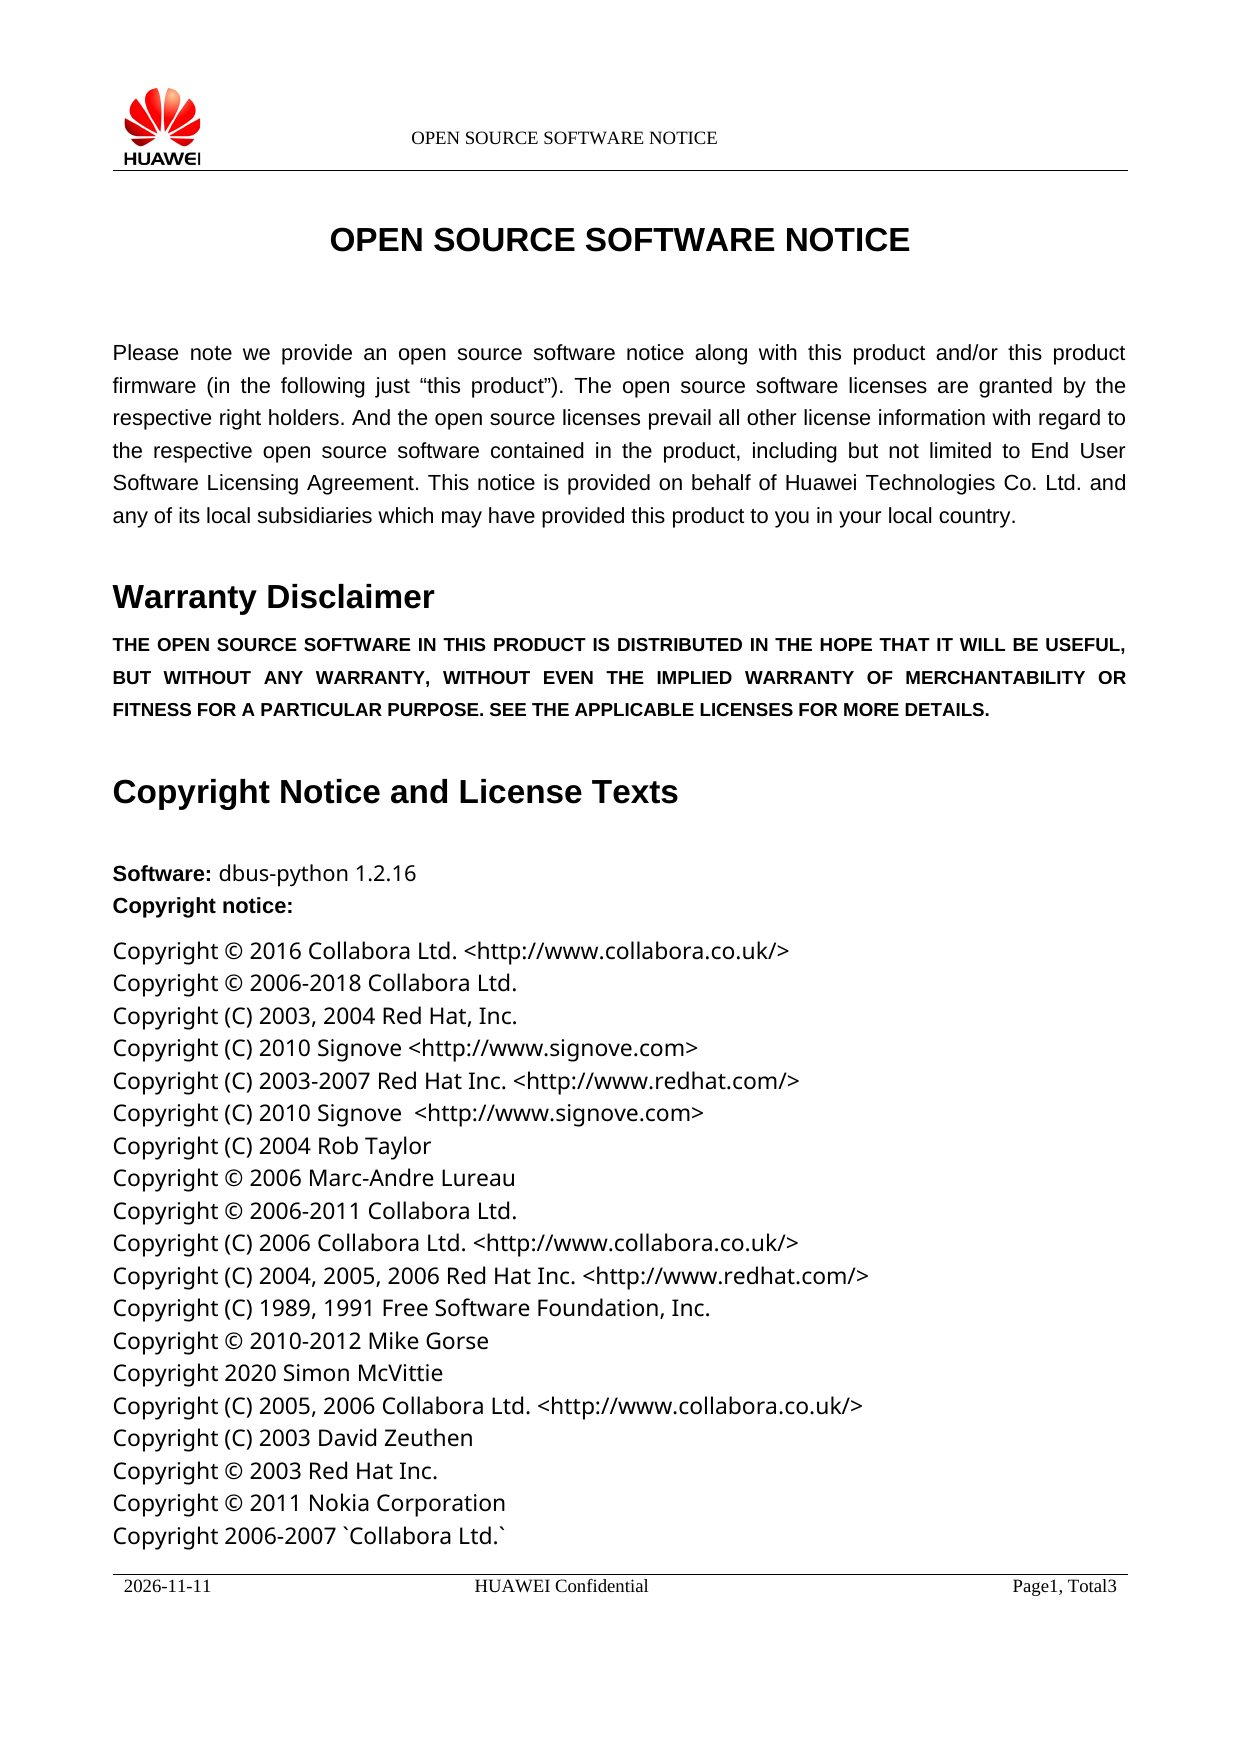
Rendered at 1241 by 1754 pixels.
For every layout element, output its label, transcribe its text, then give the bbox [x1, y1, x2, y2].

text Copyright Notice and License Texts [112, 759, 1128, 824]
text Copyright notice: [112, 889, 1128, 921]
text Please note we provide an open source software notice along with this product and/or this product firmware (in the following just “this product”). The open source software licenses are granted by the respective right holders. And the open source licenses prevail all other license information with regard to the respective open source software contained in the product, including but not limited to End User Software Licensing Agreement. This notice is provided on behalf of Huawei Technologies Co. Ltd. and any of its local subsidiaries which may have provided this product to you in your local country. [112, 336, 1128, 531]
title Software: dbus-python 1.2.16 [112, 856, 1128, 889]
picture [124, 88, 201, 165]
text OPEN SOURCE SOFTWARE NOTICE [112, 206, 1128, 271]
text The open source software in this product is distributed in the hope that it will be useful, but WITHOUT ANY WARRANTY, without even the implied warranty of MERCHANTABILITY or FITNESS FOR A PARTICULAR PURPOSE. See the applicable licenses for more details. [112, 629, 1128, 726]
text Warranty Disclaimer [112, 564, 1128, 629]
